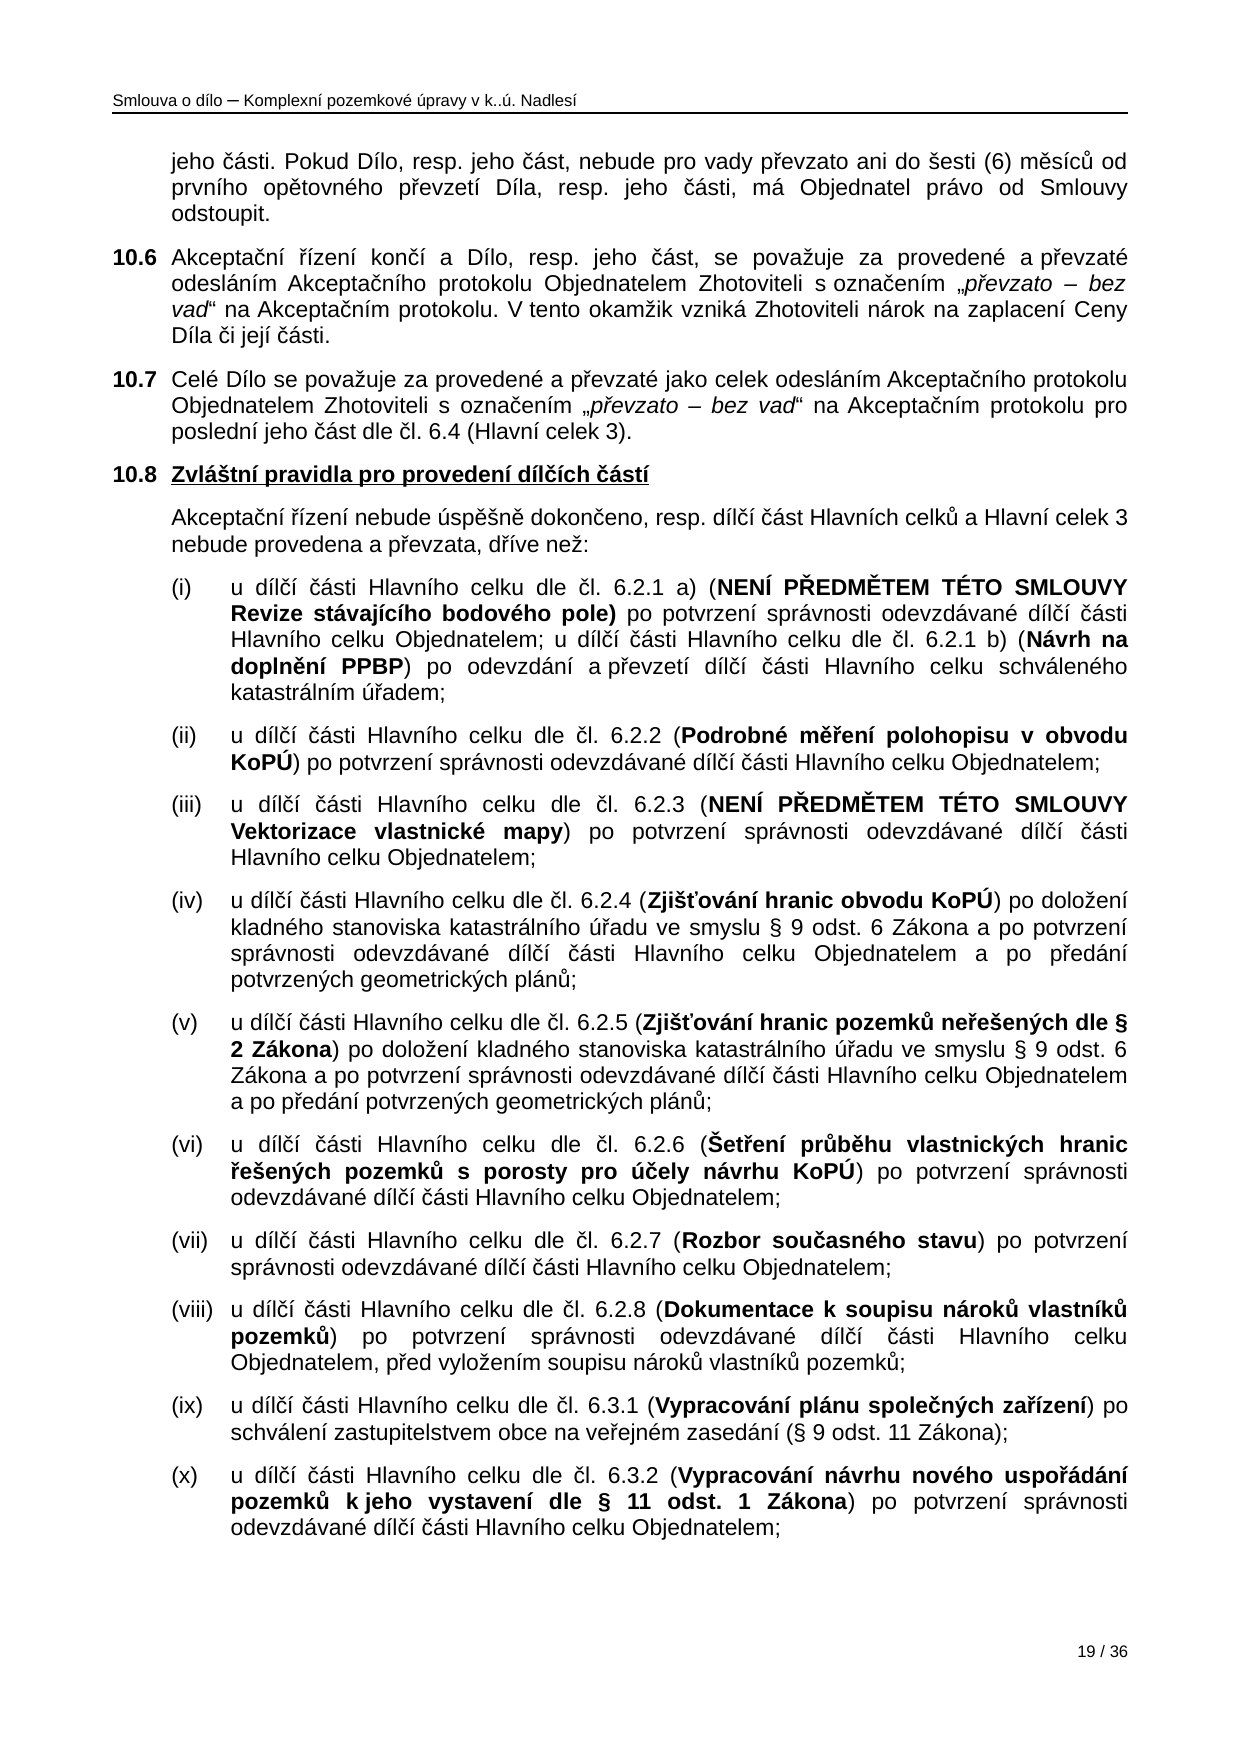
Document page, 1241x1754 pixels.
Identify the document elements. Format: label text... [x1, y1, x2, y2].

list u dílčí části Hlavního celku dle čl. 6.2.8 (Dokumentace k soupisu nároků vlastníků pozemků) po potvrzení správnosti odevzdávané dílčí části Hlavního celku Objednatelem, před vyložením soupisu nároků vlastníků pozemků; [171, 1296, 1128, 1376]
list u dílčí části Hlavního celku dle čl. 6.3.2 (Vypracování návrhu nového uspořádání pozemků k jeho vystavení dle § 11 odst. 1 Zákona) po potvrzení správnosti odevzdávané dílčí části Hlavního celku Objednatelem; [171, 1462, 1128, 1541]
list u dílčí části Hlavního celku dle čl. 6.2.3 (NENÍ PŘEDMĚTEM TÉTO SMLOUVY Vektorizace vlastnické mapy) po potvrzení správnosti odevzdávané dílčí části Hlavního celku Objednatelem; [171, 791, 1128, 871]
text Akceptační řízení končí a Dílo, resp. jeho část, se považuje za provedené a převzaté odesláním Akceptačního protokolu Objednatelem Zhotoviteli s označením „převzato – bez vad“ na Akceptačním protokolu. V tento okamžik vzniká Zhotoviteli nárok na zaplacení Ceny Díla či její části. [112, 243, 1128, 349]
list u dílčí části Hlavního celku dle čl. 6.2.7 (Rozbor současného stavu) po potvrzení správnosti odevzdávané dílčí části Hlavního celku Objednatelem; [171, 1227, 1128, 1280]
text Zvláštní pravidla pro provedení dílčích částí [112, 461, 1128, 488]
list Akceptační řízení nebude úspěšně dokončeno, resp. dílčí část Hlavních celků a Hlavní celek 3 nebude provedena a převzata, dříve než: [171, 504, 1128, 557]
list u dílčí části Hlavního celku dle čl. 6.2.4 (Zjišťování hranic obvodu KoPÚ) po doložení kladného stanoviska katastrálního úřadu ve smyslu § 9 odst. 6 Zákona a po potvrzení správnosti odevzdávané dílčí části Hlavního celku Objednatelem a po předání potvrzených geometrických plánů; [171, 887, 1128, 993]
list u dílčí části Hlavního celku dle čl. 6.2.2 (Podrobné měření polohopisu v obvodu KoPÚ) po potvrzení správnosti odevzdávané dílčí části Hlavního celku Objednatelem; [171, 722, 1128, 775]
text Celé Dílo se považuje za provedené a převzaté jako celek odesláním Akceptačního protokolu Objednatelem Zhotoviteli s označením „převzato – bez vad“ na Akceptačním protokolu pro poslední jeho část dle čl. 6.4 (Hlavní celek 3). [112, 366, 1128, 444]
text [112, 148, 1128, 227]
list u dílčí části Hlavního celku dle čl. 6.2.6 (Šetření průběhu vlastnických hranic řešených pozemků s porosty pro účely návrhu KoPÚ) po potvrzení správnosti odevzdávané dílčí části Hlavního celku Objednatelem; [171, 1131, 1128, 1210]
list u dílčí části Hlavního celku dle čl. 6.2.5 (Zjišťování hranic pozemků neřešených dle § 2 Zákona) po doložení kladného stanoviska katastrálního úřadu ve smyslu § 9 odst. 6 Zákona a po potvrzení správnosti odevzdávané dílčí části Hlavního celku Objednatelem a po předání potvrzených geometrických plánů; [171, 1009, 1128, 1115]
list u dílčí části Hlavního celku dle čl. 6.2.1 a) (NENÍ PŘEDMĚTEM TÉTO SMLOUVY Revize stávajícího bodového pole) po potvrzení správnosti odevzdávané dílčí části Hlavního celku Objednatelem; u dílčí části Hlavního celku dle čl. 6.2.1 b) (Návrh na doplnění PPBP) po odevzdání a převzetí dílčí části Hlavního celku schváleného katastrálním úřadem; [171, 574, 1128, 705]
list u dílčí části Hlavního celku dle čl. 6.3.1 (Vypracování plánu společných zařízení) po schválení zastupitelstvem obce na veřejném zasedání (§ 9 odst. 11 Zákona); [171, 1392, 1128, 1445]
